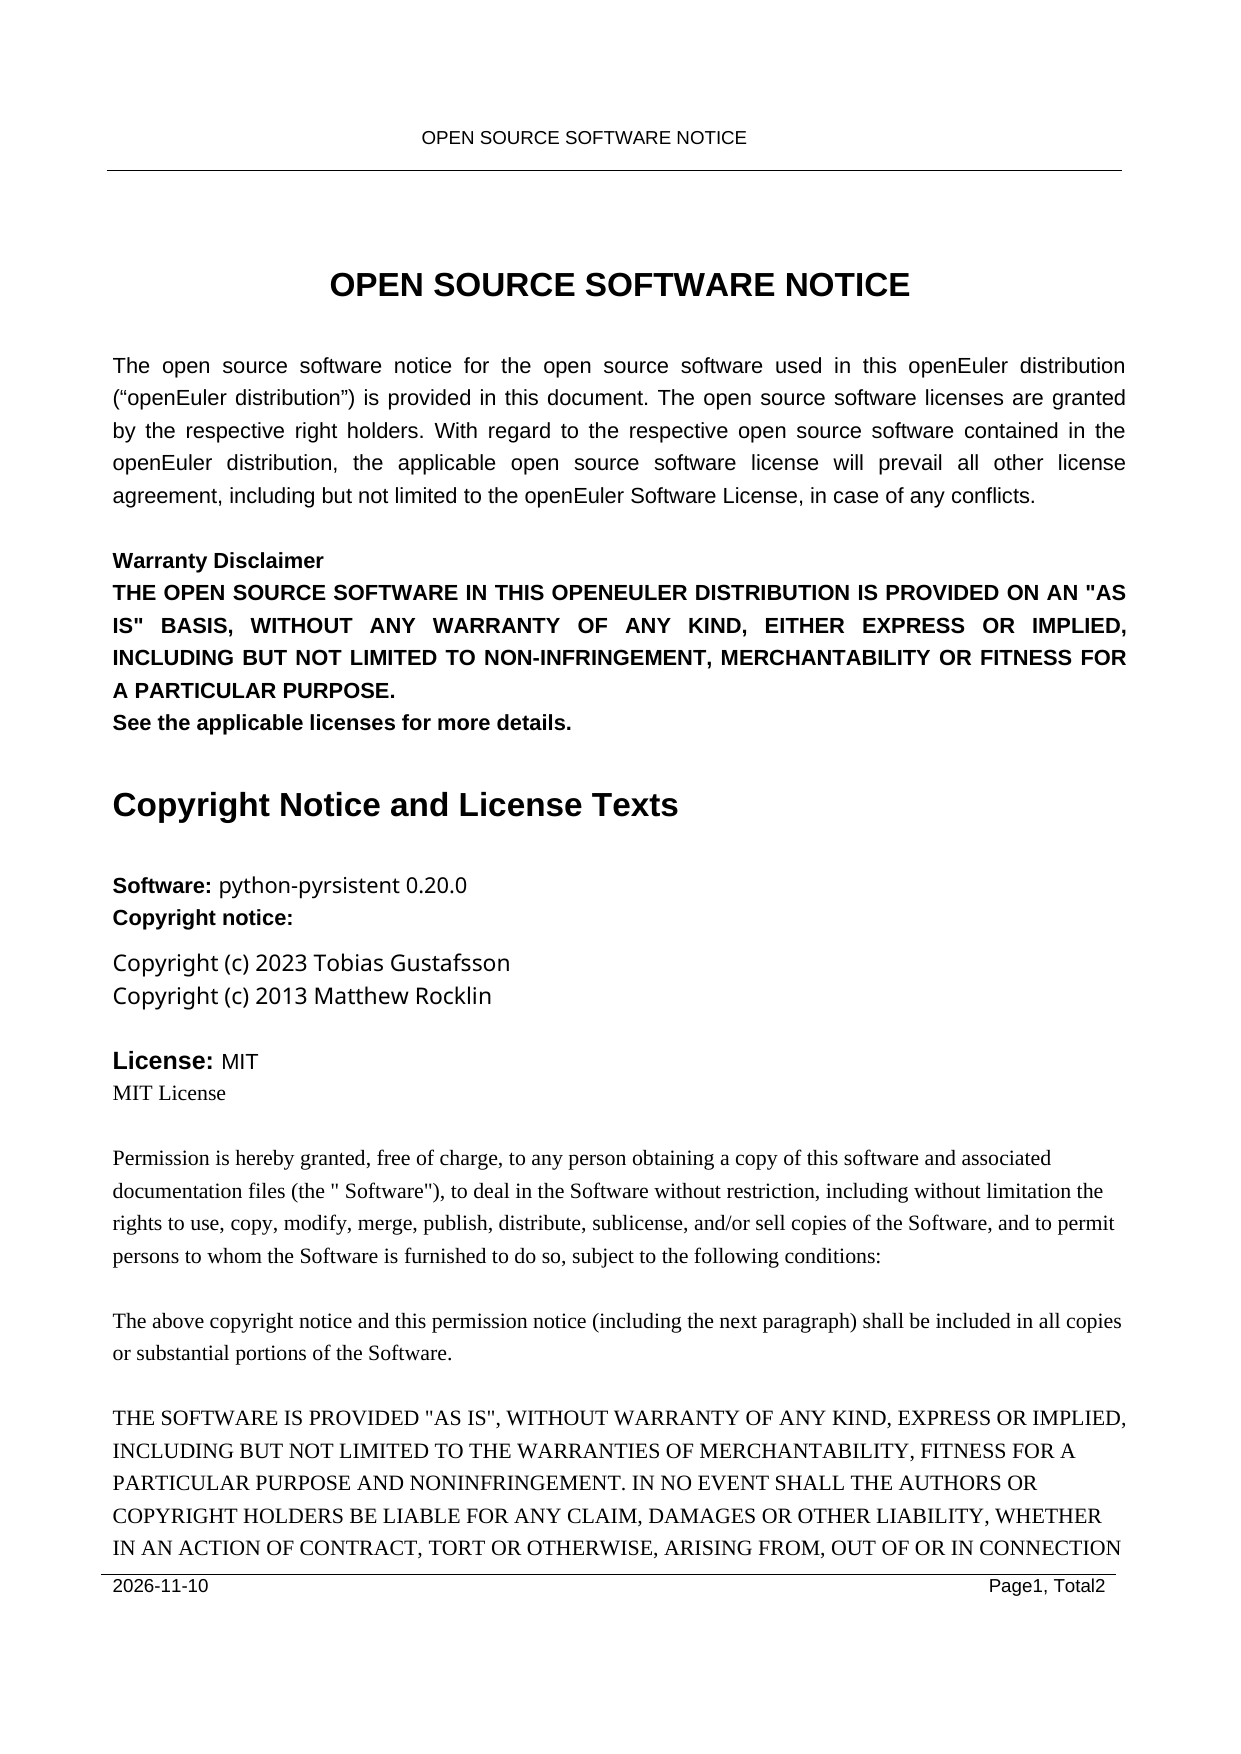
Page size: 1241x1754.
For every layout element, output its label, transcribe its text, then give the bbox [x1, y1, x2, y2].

text Copyright Notice and License Texts [112, 771, 1128, 836]
text License: MIT [112, 1044, 1128, 1077]
text THE OPEN SOURCE SOFTWARE IN THIS OPENEULER DISTRIBUTION IS PROVIDED ON AN "AS IS" BASIS, WITHOUT ANY WARRANTY OF ANY KIND, EITHER EXPRESS OR IMPLIED, INCLUDING BUT NOT LIMITED TO NON-INFRINGEMENT, MERCHANTABILITY OR FITNESS FOR A PARTICULAR PURPOSE. See the applicable licenses for more details. [112, 576, 1128, 739]
text The open source software notice for the open source software used in this openEuler distribution (“openEuler distribution”) is provided in this document. The open source software licenses are granted by the respective right holders. With regard to the respective open source software contained in the openEuler distribution, the applicable open source software license will prevail all other license agreement, including but not limited to the openEuler Software License, in case of any conflicts. [112, 349, 1128, 511]
text Copyright notice: [112, 901, 1128, 934]
text Copyright (c) 2023 Tobias Gustafsson Copyright (c) 2013 Matthew Rocklin [112, 947, 1128, 1044]
text Warranty Disclaimer [112, 544, 1128, 576]
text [112, 1077, 1128, 1564]
title Software: python-pyrsistent 0.20.0 [112, 869, 1128, 901]
text OPEN SOURCE SOFTWARE NOTICE [112, 251, 1128, 316]
